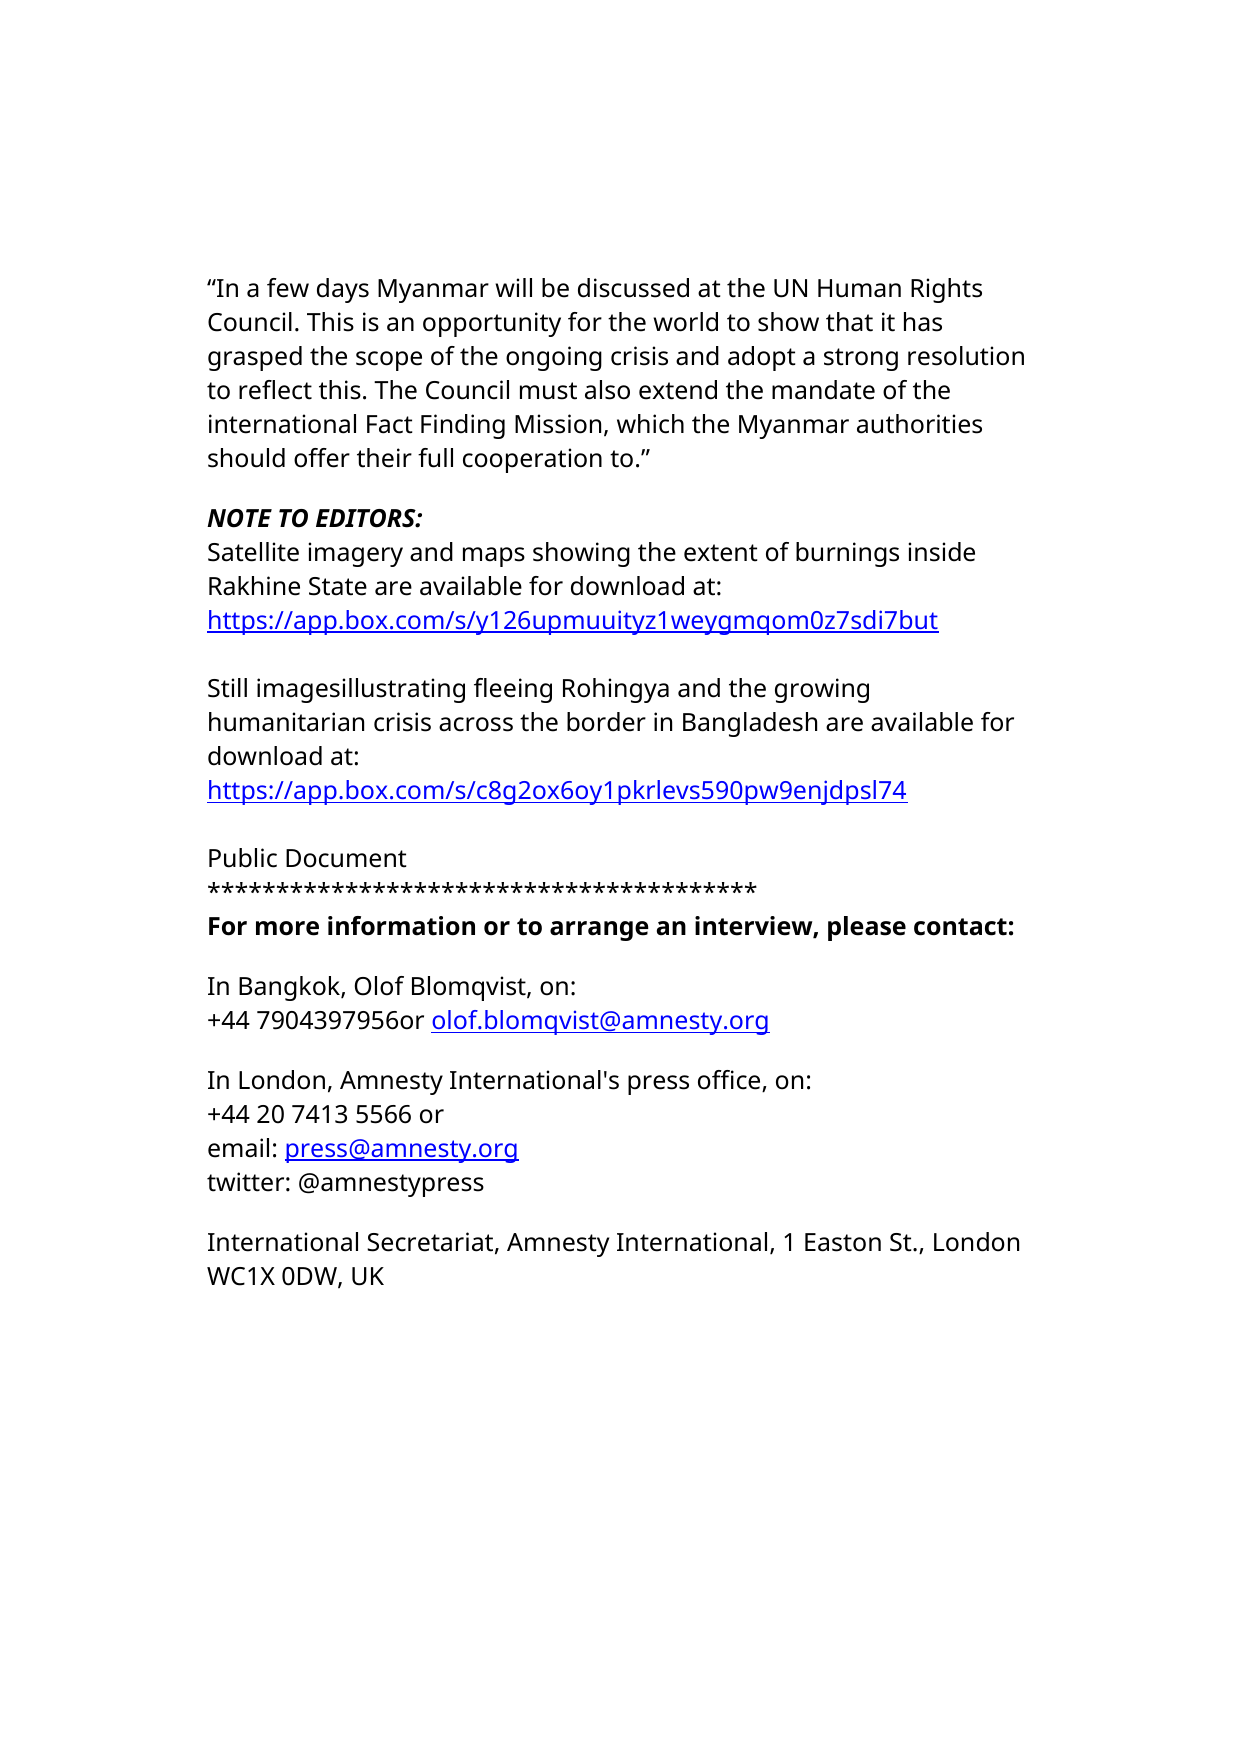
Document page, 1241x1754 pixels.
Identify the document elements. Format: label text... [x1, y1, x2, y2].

text In London, Amnesty International's press office, on: +44 20 7413 5566 or email: press@amnesty.org twitter: @amnestypress [207, 1062, 1033, 1199]
text “In a few days Myanmar will be discussed at the UN Human Rights Council. This is an opportunity for the world to show that it has grasped the scope of the ongoing crisis and adopt a strong resolution to reflect this. The Council must also extend the mandate of the international Fact Finding Mission, which the Myanmar authorities should offer their full cooperation to.” [207, 270, 1033, 475]
text NOTE TO EDITORS: Satellite imagery and maps showing the extent of burnings inside Rakhine State are available for download at: https://app.box.com/s/y126upmuuityz1weygmqom0z7sdi7but Still imagesillustrating fleeing Rohingya and the growing humanitarian crisis across the border in Bangladesh are available for download at: https://app.box.com/s/c8g2ox6oy1pkrlevs590pw9enjdpsl74 Public Document **************************************** For more information or to arrange an interview, please contact: [207, 500, 1033, 943]
text International Secretariat, Amnesty International, 1 Easton St., London WC1X 0DW, UK [207, 1224, 1033, 1292]
text In Bangkok, Olof Blomqvist, on: +44 7904397956or olof.blomqvist@amnesty.org [207, 969, 1033, 1037]
